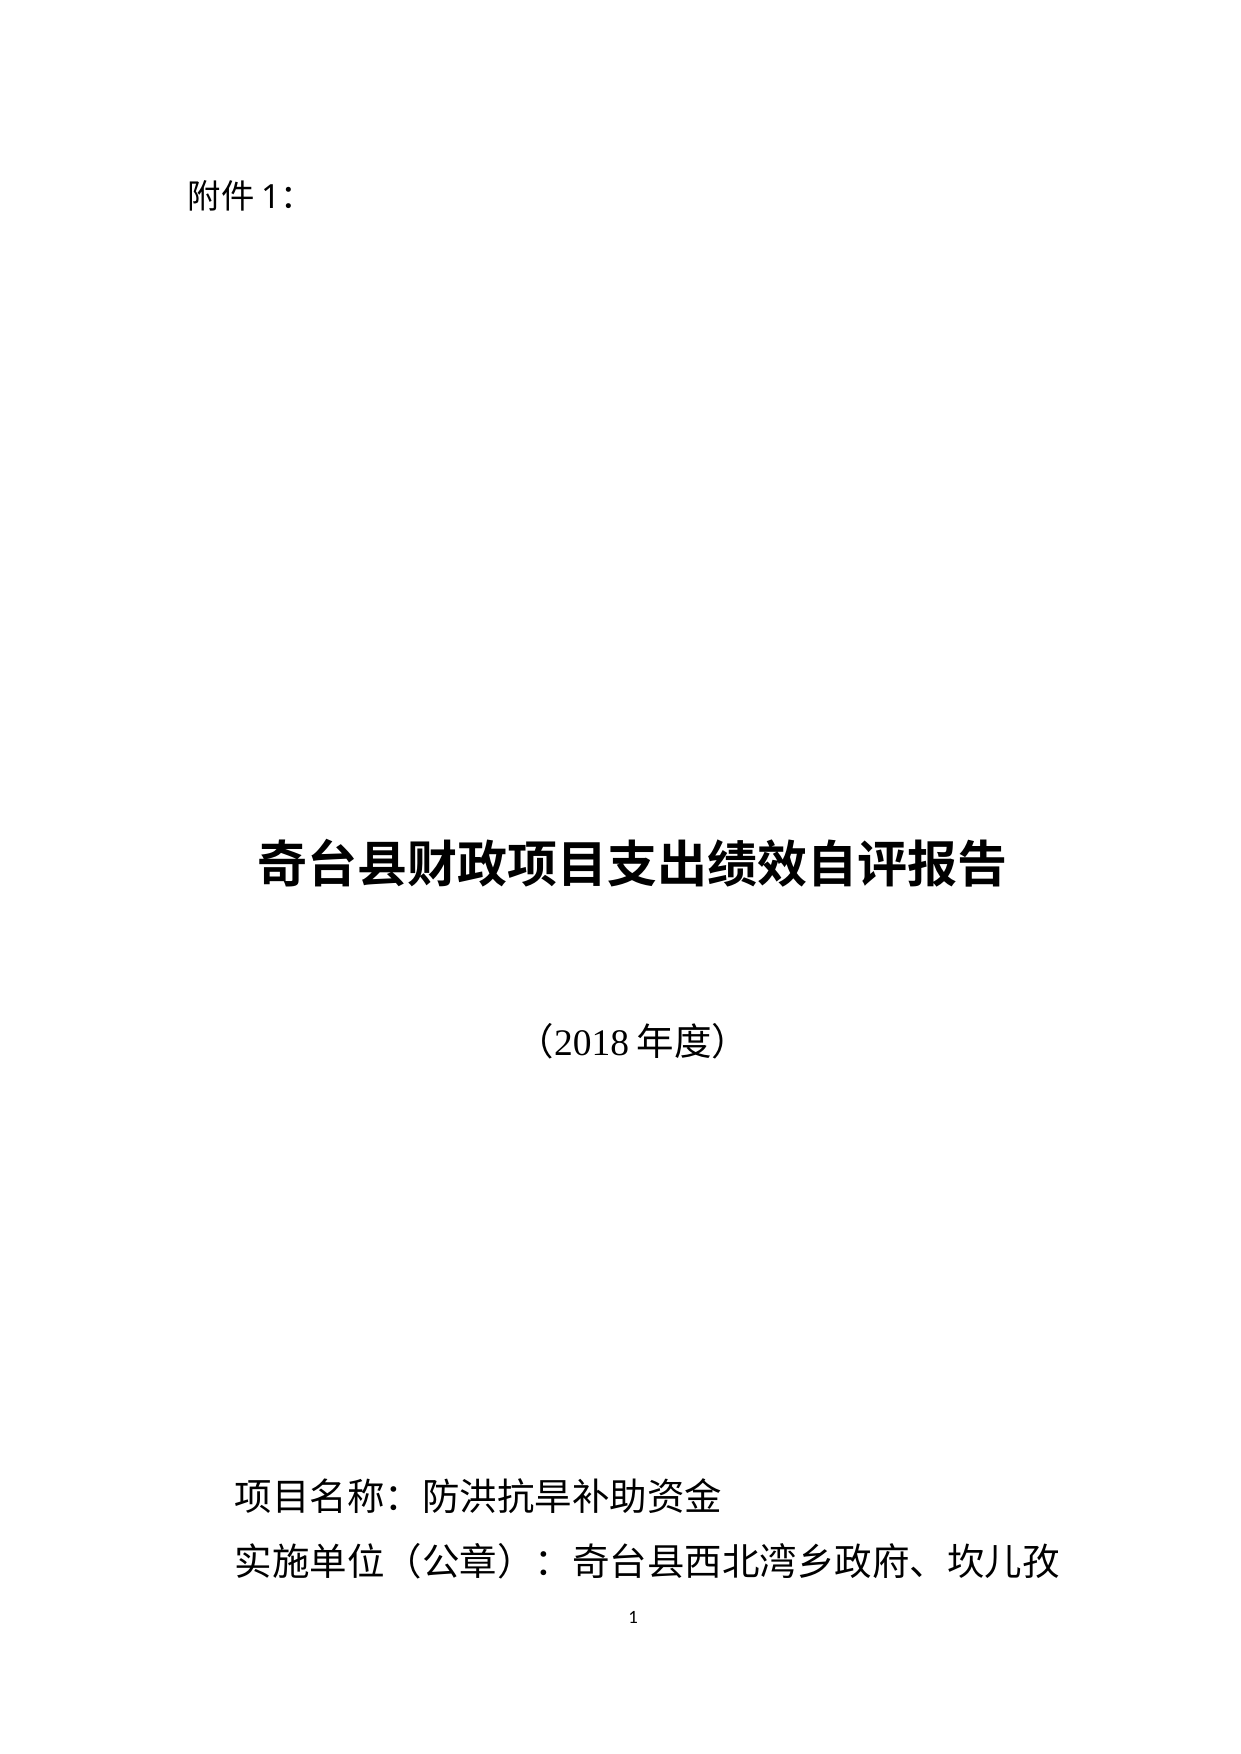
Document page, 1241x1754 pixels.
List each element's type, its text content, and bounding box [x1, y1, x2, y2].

text （2018年度） [187, 1007, 1078, 1072]
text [187, 1527, 1078, 1592]
text 附件1： [187, 162, 1078, 227]
text 项目名称：防洪抗旱补助资金 [187, 1462, 1078, 1527]
text 奇台县财政项目支出绩效自评报告 [187, 812, 1078, 909]
